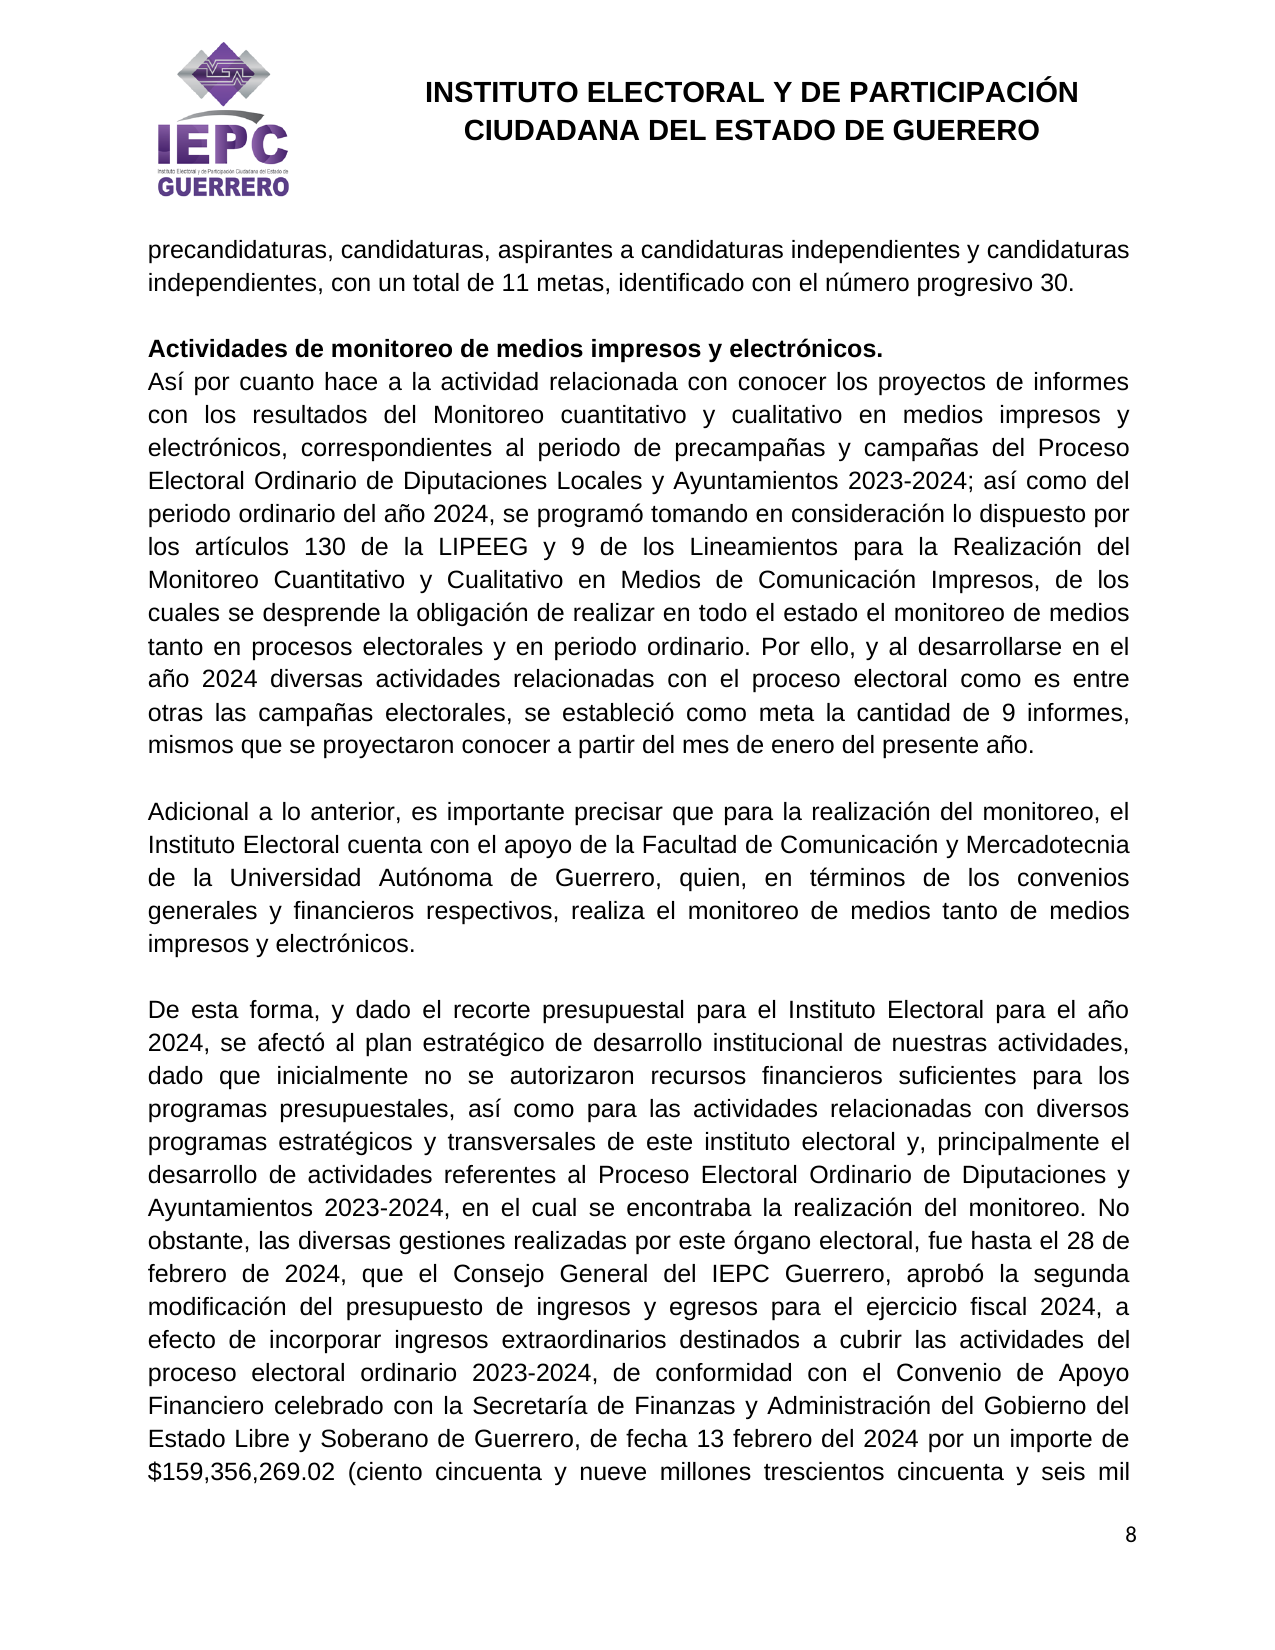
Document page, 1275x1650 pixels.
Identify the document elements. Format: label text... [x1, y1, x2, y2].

list Actividades de monitoreo de medios impresos y electrónicos. [148, 334, 1132, 363]
list Así por cuanto hace a la actividad relacionada con conocer los proyectos de informes con los resultados del Monitoreo cuantitativo y cualitativo en medios impresos y electrónicos, correspondientes al periodo de precampañas y campañas del Proceso Electoral Ordinario de Diputaciones Locales y Ayuntamientos 2023-2024; así como del periodo ordinario del año 2024, se programó tomando en consideración lo dispuesto por los artículos 130 de la LIPEEG y 9 de los Lineamientos para la Realización del Monitoreo Cuantitativo y Cualitativo en Medios de Comunicación Impresos, de los cuales se desprende la obligación de realizar en todo el estado el monitoreo de medios tanto en procesos electorales y en periodo ordinario. Por ello, y al desarrollarse en el año 2024 diversas actividades relacionadas con el proceso electoral como es entre otras las campañas electorales, se estableció como meta la cantidad de 9 informes, mismos que se proyectaron conocer a partir del mes de enero del presente año. [148, 367, 1132, 759]
picture [150, 35, 295, 198]
list Adicional a lo anterior, es importante precisar que para la realización del monitoreo, el Instituto Electoral cuenta con el apoyo de la Facultad de Comunicación y Mercadotecnia de la Universidad Autónoma de Guerrero, quien, en términos de los convenios generales y financieros respectivos, realiza el monitoreo de medios tanto de medios impresos y electrónicos. [148, 797, 1132, 957]
